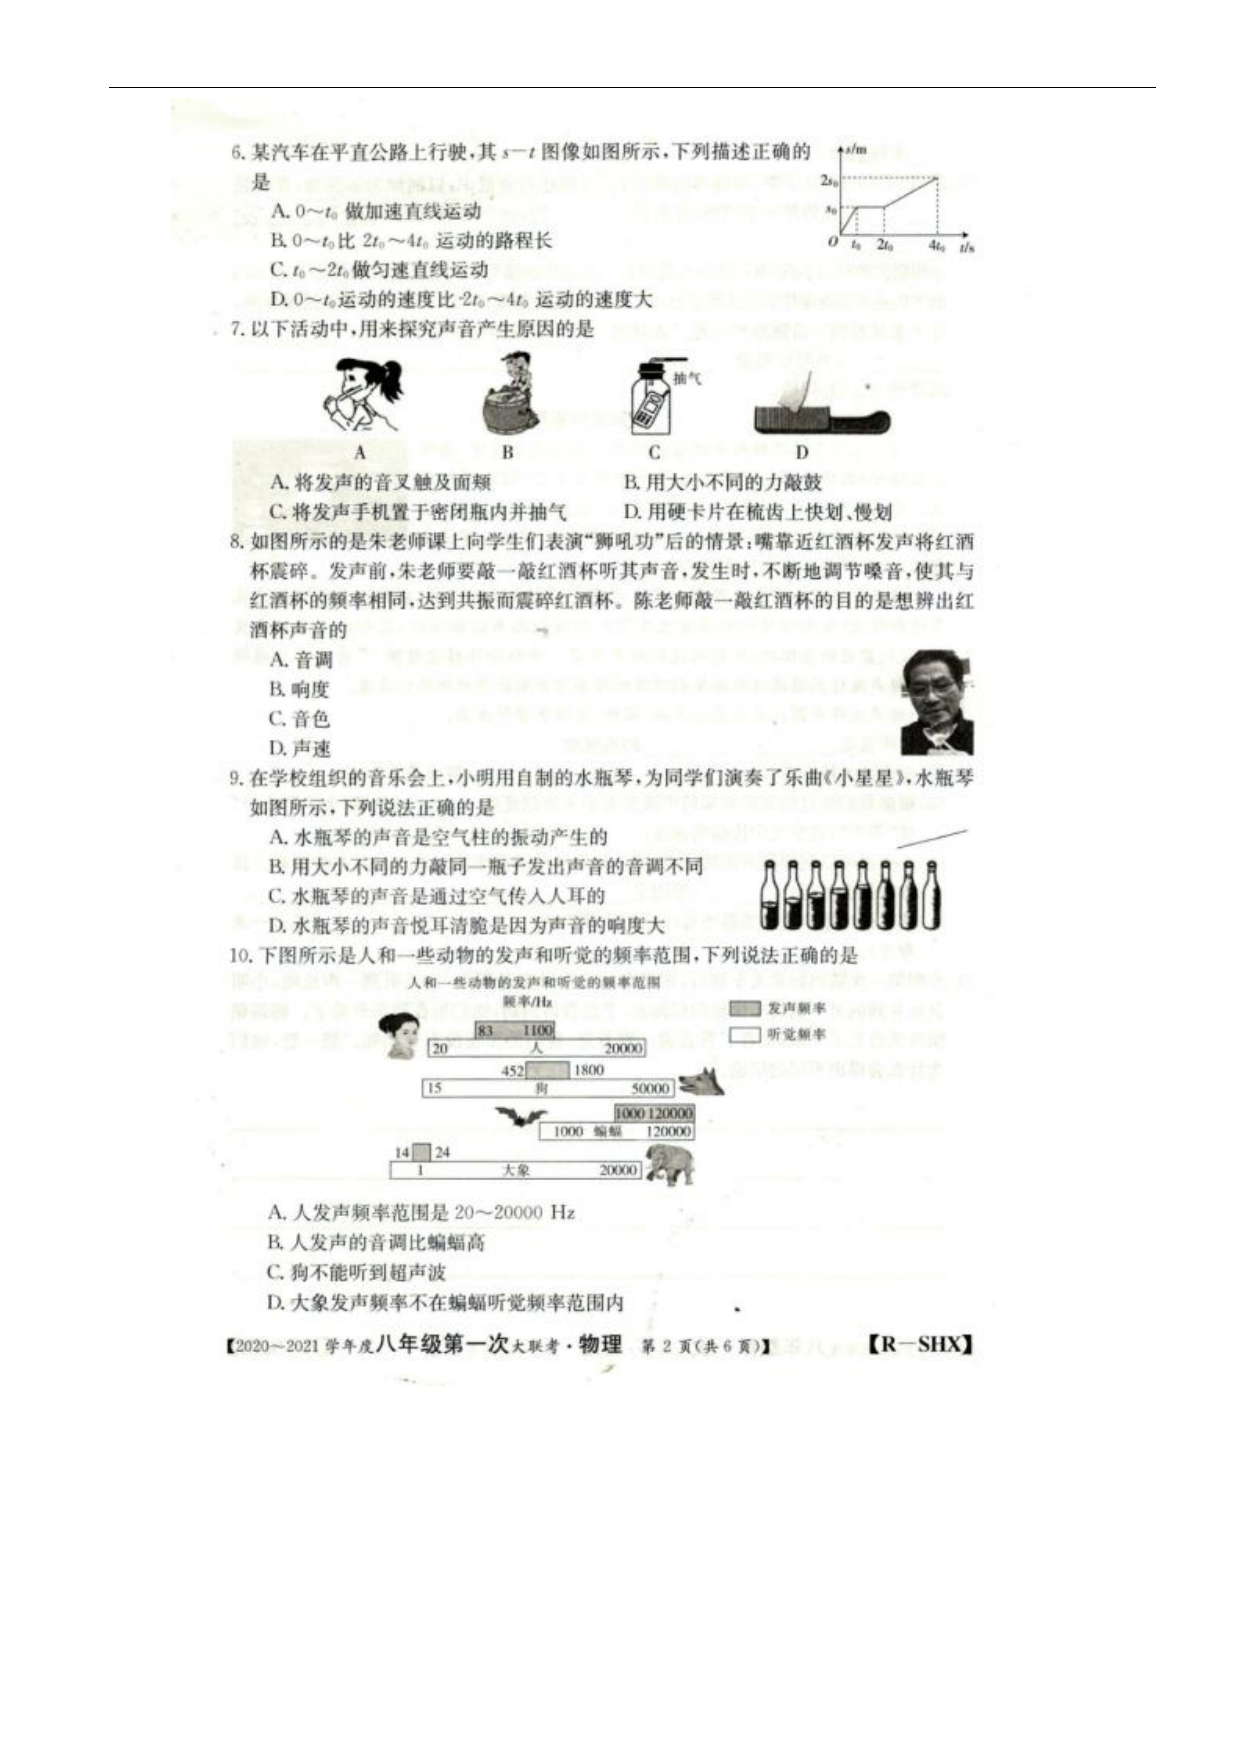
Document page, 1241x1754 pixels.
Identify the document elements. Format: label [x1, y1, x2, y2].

picture [170, 98, 1095, 1438]
